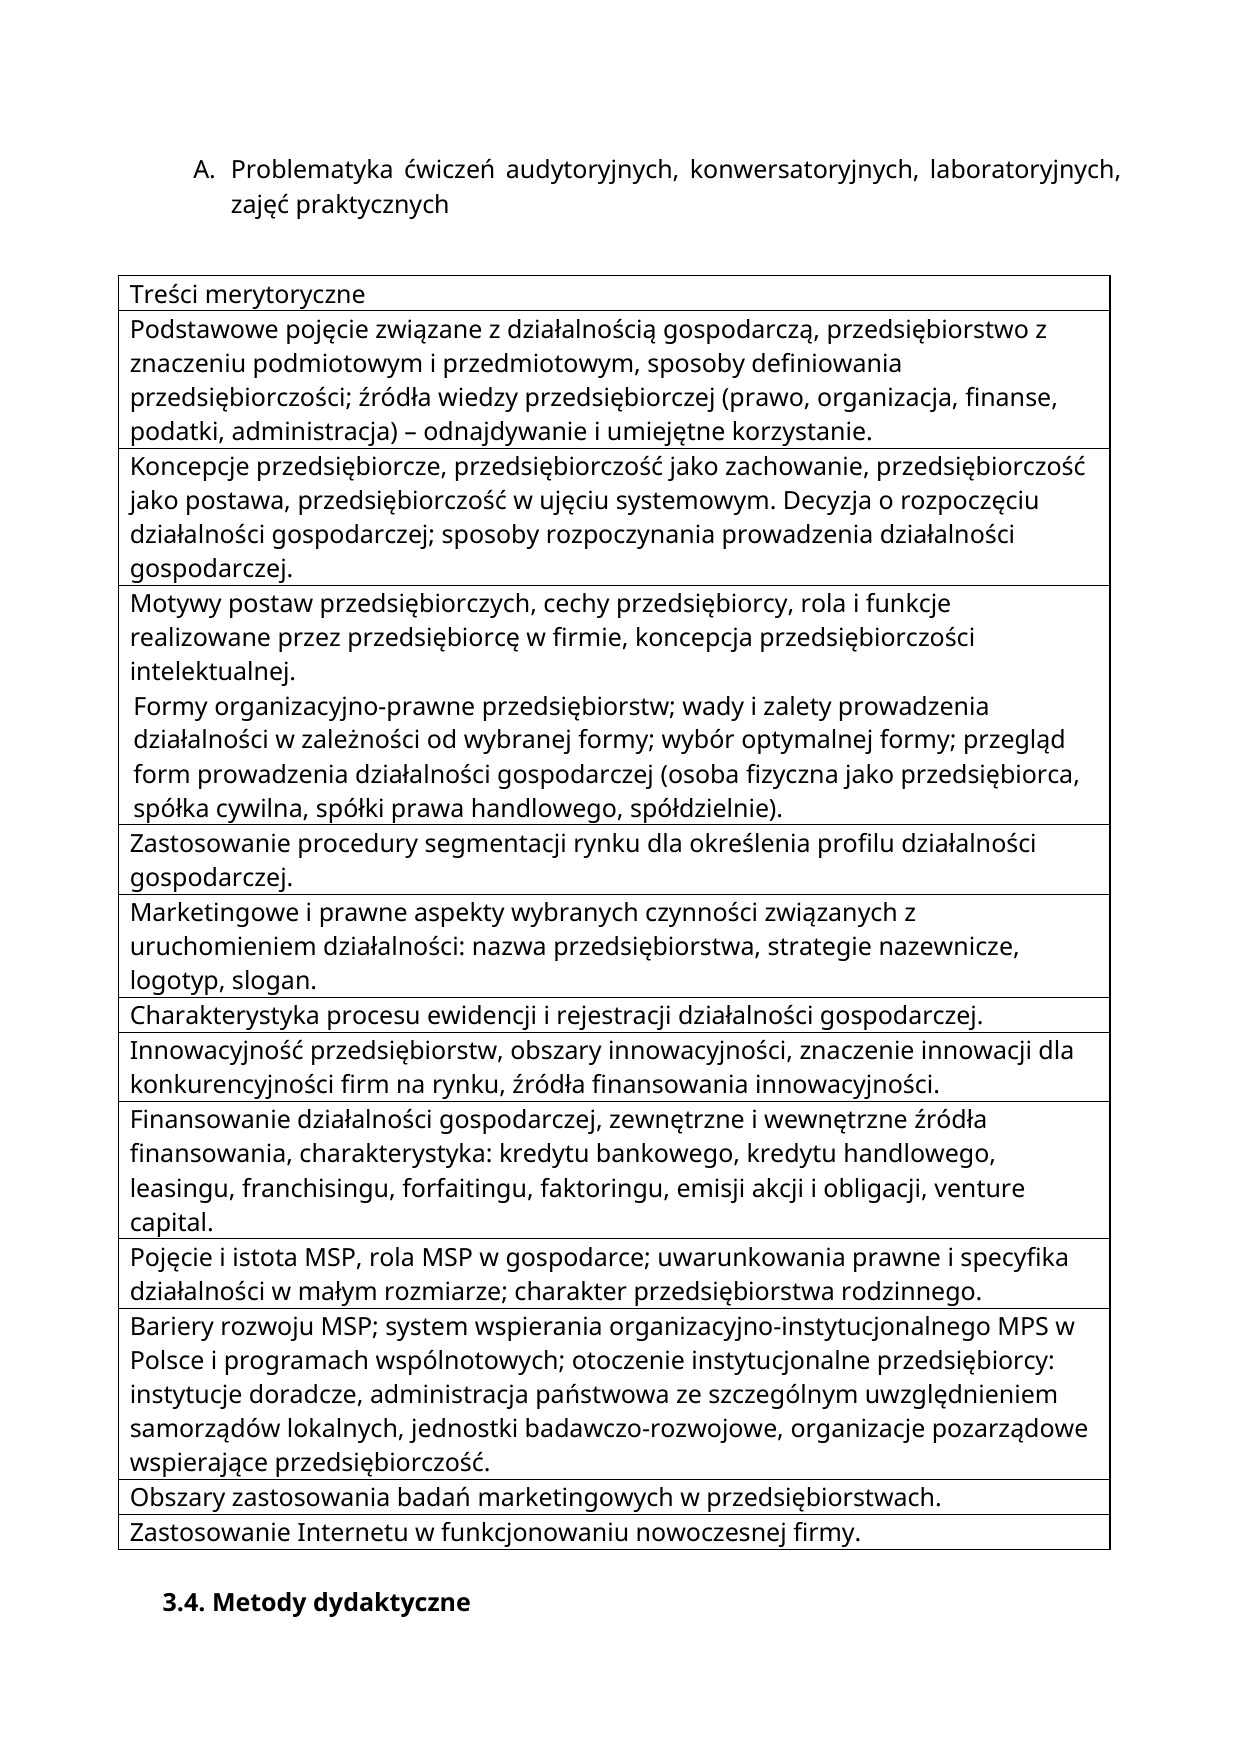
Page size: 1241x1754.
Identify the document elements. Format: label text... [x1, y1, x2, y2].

table_cell Zastosowanie Internetu w funkcjonowaniu nowoczesnej firmy. [119, 1515, 1109, 1549]
table_cell Finansowanie działalności gospodarczej, zewnętrzne i wewnętrzne źródła finansowania, charakterystyka: kredytu bankowego, kredytu handlowego, leasingu, franchisingu, forfaitingu, faktoringu, emisji akcji i obligacji, venture capital. [119, 1102, 1109, 1238]
text 3.4. Metody dydaktyczne [162, 1584, 1122, 1618]
table_cell Innowacyjność przedsiębiorstw, obszary innowacyjności, znaczenie innowacji dla konkurencyjności firm na rynku, źródła finansowania innowacyjności. [119, 1033, 1109, 1101]
table_cell Podstawowe pojęcie związane z działalnością gospodarczą, przedsiębiorstwo z znaczeniu podmiotowym i przedmiotowym, sposoby definiowania przedsiębiorczości; źródła wiedzy przedsiębiorczej (prawo, organizacja, finanse, podatki, administracja) – odnajdywanie i umiejętne korzystanie. [119, 311, 1109, 448]
table_cell Marketingowe i prawne aspekty wybranych czynności związanych z uruchomieniem działalności: nazwa przedsiębiorstwa, strategie nazewnicze, logotyp, slogan. [119, 895, 1109, 997]
table_cell Bariery rozwoju MSP; system wspierania organizacyjno-instytucjonalnego MPS w Polsce i programach wspólnotowych; otoczenie instytucjonalne przedsiębiorcy: instytucje doradcze, administracja państwowa ze szczególnym uwzględnieniem samorządów lokalnych, jednostki badawczo-rozwojowe, organizacje pozarządowe wspierające przedsiębiorczość. [119, 1309, 1109, 1479]
table_cell Obszary zastosowania badań marketingowych w przedsiębiorstwach. [119, 1480, 1109, 1514]
table_cell Zastosowanie procedury segmentacji rynku dla określenia profilu działalności gospodarczej. [119, 825, 1109, 893]
list Problematyka ćwiczeń audytoryjnych, konwersatoryjnych, laboratoryjnych, zajęć praktycznych [193, 152, 1122, 220]
table_cell Charakterystyka procesu ewidencji i rejestracji działalności gospodarczej. [119, 998, 1109, 1032]
table_cell Motywy postaw przedsiębiorczych, cechy przedsiębiorcy, rola i funkcje realizowane przez przedsiębiorcę w firmie, koncepcja przedsiębiorczości intelektualnej. Formy organizacyjno-prawne przedsiębiorstw; wady i zalety prowadzenia działalności w zależności od wybranej formy; wybór optymalnej formy; przegląd form prowadzenia działalności gospodarczej (osoba fizyczna jako przedsiębiorca, spółka cywilna, spółki prawa handlowego, spółdzielnie). [119, 586, 1109, 824]
table_header Treści merytoryczne [119, 276, 1109, 310]
table_cell Koncepcje przedsiębiorcze, przedsiębiorczość jako zachowanie, przedsiębiorczość jako postawa, przedsiębiorczość w ujęciu systemowym. Decyzja o rozpoczęciu działalności gospodarczej; sposoby rozpoczynania prowadzenia działalności gospodarczej. [119, 449, 1109, 585]
table_cell Pojęcie i istota MSP, rola MSP w gospodarce; uwarunkowania prawne i specyfika działalności w małym rozmiarze; charakter przedsiębiorstwa rodzinnego. [119, 1239, 1109, 1307]
